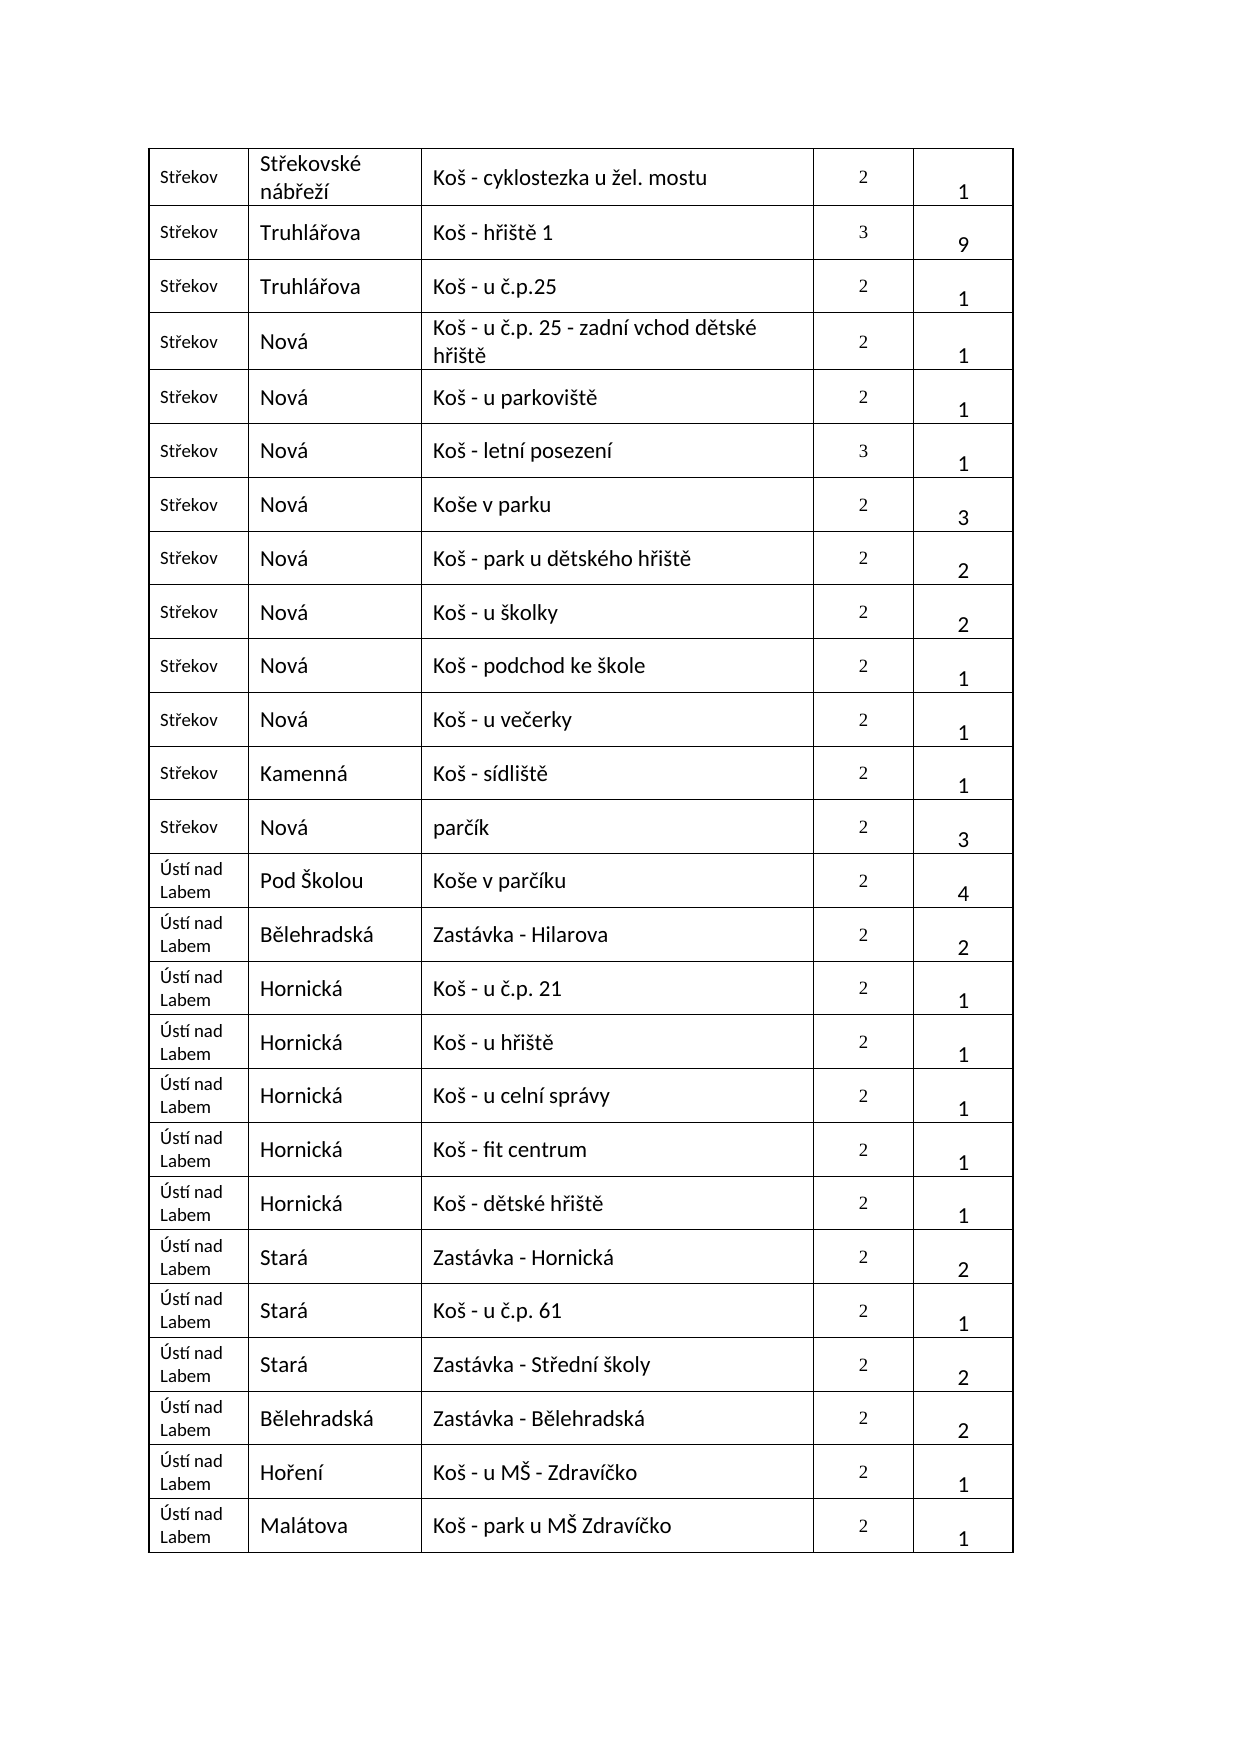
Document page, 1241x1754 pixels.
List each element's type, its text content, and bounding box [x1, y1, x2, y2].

table_cell 2 [814, 800, 913, 853]
table_cell 3 [814, 206, 913, 258]
table_cell Střekov [150, 800, 248, 853]
table_cell Zastávka - Střední školy [422, 1338, 813, 1391]
table_cell Truhlářova [249, 206, 421, 258]
table_cell 1 [914, 639, 1012, 692]
table_cell 2 [814, 478, 913, 531]
table_cell 2 [814, 1392, 913, 1444]
table_cell Stará [249, 1284, 421, 1337]
table_cell Koš - sídliště [422, 747, 813, 799]
table_cell 2 [814, 1177, 913, 1229]
table_cell Zastávka - Hilarova [422, 908, 813, 961]
table_cell Stará [249, 1230, 421, 1283]
table_cell Ústí nad Labem [150, 1338, 248, 1391]
table_cell Koš - cyklostezka u žel. mostu [422, 149, 813, 205]
table_cell 2 [814, 260, 913, 312]
table_cell Hornická [249, 1069, 421, 1122]
table_cell 2 [814, 149, 913, 205]
table_cell 1 [914, 260, 1012, 312]
table_cell 1 [914, 693, 1012, 746]
table_cell 1 [914, 1284, 1012, 1337]
table_cell Ústí nad Labem [150, 1230, 248, 1283]
table_cell Střekov [150, 260, 248, 312]
table_cell Ústí nad Labem [150, 1499, 248, 1552]
table_cell Koš - u č.p. 61 [422, 1284, 813, 1337]
table_cell Střekov [150, 585, 248, 638]
table_cell Koš - u č.p. 21 [422, 962, 813, 1014]
table_cell 3 [814, 424, 913, 477]
table_cell Střekov [150, 532, 248, 584]
table_cell Kamenná [249, 747, 421, 799]
table_cell Malátova [249, 1499, 421, 1552]
table_cell Zastávka - Hornická [422, 1230, 813, 1283]
table_cell 1 [914, 370, 1012, 423]
table_cell 2 [914, 1338, 1012, 1391]
table_cell Střekov [150, 478, 248, 531]
table_cell Hornická [249, 1123, 421, 1176]
table_cell 2 [814, 1445, 913, 1498]
table_cell 1 [914, 1177, 1012, 1229]
table_cell 3 [914, 800, 1012, 853]
table_cell 2 [814, 313, 913, 369]
table_cell Nová [249, 313, 421, 369]
table_cell Střekovské nábřeží [249, 149, 421, 205]
table_cell 3 [914, 478, 1012, 531]
table_cell Nová [249, 693, 421, 746]
table_cell Bělehradská [249, 1392, 421, 1444]
table_cell 2 [814, 370, 913, 423]
table_cell Koše v parku [422, 478, 813, 531]
table_cell Nová [249, 585, 421, 638]
table_cell Koš - podchod ke škole [422, 639, 813, 692]
table_cell Střekov [150, 693, 248, 746]
table_cell 1 [914, 313, 1012, 369]
table_cell Nová [249, 424, 421, 477]
table_cell 2 [814, 747, 913, 799]
table_cell Ústí nad Labem [150, 1123, 248, 1176]
table_cell Střekov [150, 370, 248, 423]
table_cell Koš - letní posezení [422, 424, 813, 477]
table_cell Koš - u parkoviště [422, 370, 813, 423]
table_cell Ústí nad Labem [150, 1284, 248, 1337]
table_cell 2 [914, 1392, 1012, 1444]
table_cell Ústí nad Labem [150, 908, 248, 961]
table_cell 2 [814, 1015, 913, 1068]
table_cell 1 [914, 962, 1012, 1014]
table_cell 2 [914, 585, 1012, 638]
table_cell Nová [249, 800, 421, 853]
table_cell Pod Školou [249, 854, 421, 907]
table_cell Koš - u večerky [422, 693, 813, 746]
table_cell 2 [814, 693, 913, 746]
table_cell Koš - dětské hřiště [422, 1177, 813, 1229]
table_cell Ústí nad Labem [150, 1069, 248, 1122]
table_cell 2 [914, 908, 1012, 961]
table_cell 2 [914, 532, 1012, 584]
table_cell 1 [914, 1445, 1012, 1498]
table_cell 2 [814, 639, 913, 692]
table_cell Ústí nad Labem [150, 962, 248, 1014]
table_cell Koš - park u dětského hřiště [422, 532, 813, 584]
table_cell Stará [249, 1338, 421, 1391]
table_cell 1 [914, 1499, 1012, 1552]
table_cell 1 [914, 1123, 1012, 1176]
table_cell Střekov [150, 206, 248, 258]
table_cell Nová [249, 532, 421, 584]
table_cell parčík [422, 800, 813, 853]
table_cell 2 [914, 1230, 1012, 1283]
table_cell 2 [814, 1338, 913, 1391]
table_cell Koš - park u MŠ Zdravíčko [422, 1499, 813, 1552]
table_cell Koš - u MŠ - Zdravíčko [422, 1445, 813, 1498]
table_cell Ústí nad Labem [150, 854, 248, 907]
table_cell Ústí nad Labem [150, 1015, 248, 1068]
table_cell Ústí nad Labem [150, 1445, 248, 1498]
table_cell 2 [814, 1123, 913, 1176]
table_cell Bělehradská [249, 908, 421, 961]
table_cell 2 [814, 1069, 913, 1122]
table_cell 2 [814, 585, 913, 638]
table_cell Koš - u školky [422, 585, 813, 638]
table_cell 1 [914, 1069, 1012, 1122]
table_cell Nová [249, 370, 421, 423]
table_cell Ústí nad Labem [150, 1177, 248, 1229]
table_cell 4 [914, 854, 1012, 907]
table_cell 2 [814, 854, 913, 907]
table_cell Ústí nad Labem [150, 1392, 248, 1444]
table_cell 2 [814, 532, 913, 584]
table_cell 2 [814, 1499, 913, 1552]
table_cell Střekov [150, 639, 248, 692]
table_cell 1 [914, 149, 1012, 205]
table_cell Koš - u č.p.25 [422, 260, 813, 312]
table_cell 2 [814, 962, 913, 1014]
table_cell Hornická [249, 1177, 421, 1229]
table_cell Zastávka - Bělehradská [422, 1392, 813, 1444]
table_cell Koše v parčíku [422, 854, 813, 907]
table_cell Střekov [150, 313, 248, 369]
table_cell Nová [249, 639, 421, 692]
table_cell Hornická [249, 962, 421, 1014]
table_cell Střekov [150, 747, 248, 799]
table_cell Střekov [150, 424, 248, 477]
table_cell Hornická [249, 1015, 421, 1068]
table_cell 2 [814, 1230, 913, 1283]
table_cell Nová [249, 478, 421, 531]
table_cell 9 [914, 206, 1012, 258]
table_cell Koš - u č.p. 25 - zadní vchod dětské hřiště [422, 313, 813, 369]
table_cell Koš - u hřiště [422, 1015, 813, 1068]
table_cell Koš - hřiště 1 [422, 206, 813, 258]
table_cell 1 [914, 424, 1012, 477]
table_cell 1 [914, 747, 1012, 799]
table_cell 2 [814, 908, 913, 961]
table_cell Střekov [150, 149, 248, 205]
table_cell Hoření [249, 1445, 421, 1498]
table_cell 1 [914, 1015, 1012, 1068]
table_cell Koš - fit centrum [422, 1123, 813, 1176]
table_cell Truhlářova [249, 260, 421, 312]
table_cell 2 [814, 1284, 913, 1337]
table_cell Koš - u celní správy [422, 1069, 813, 1122]
